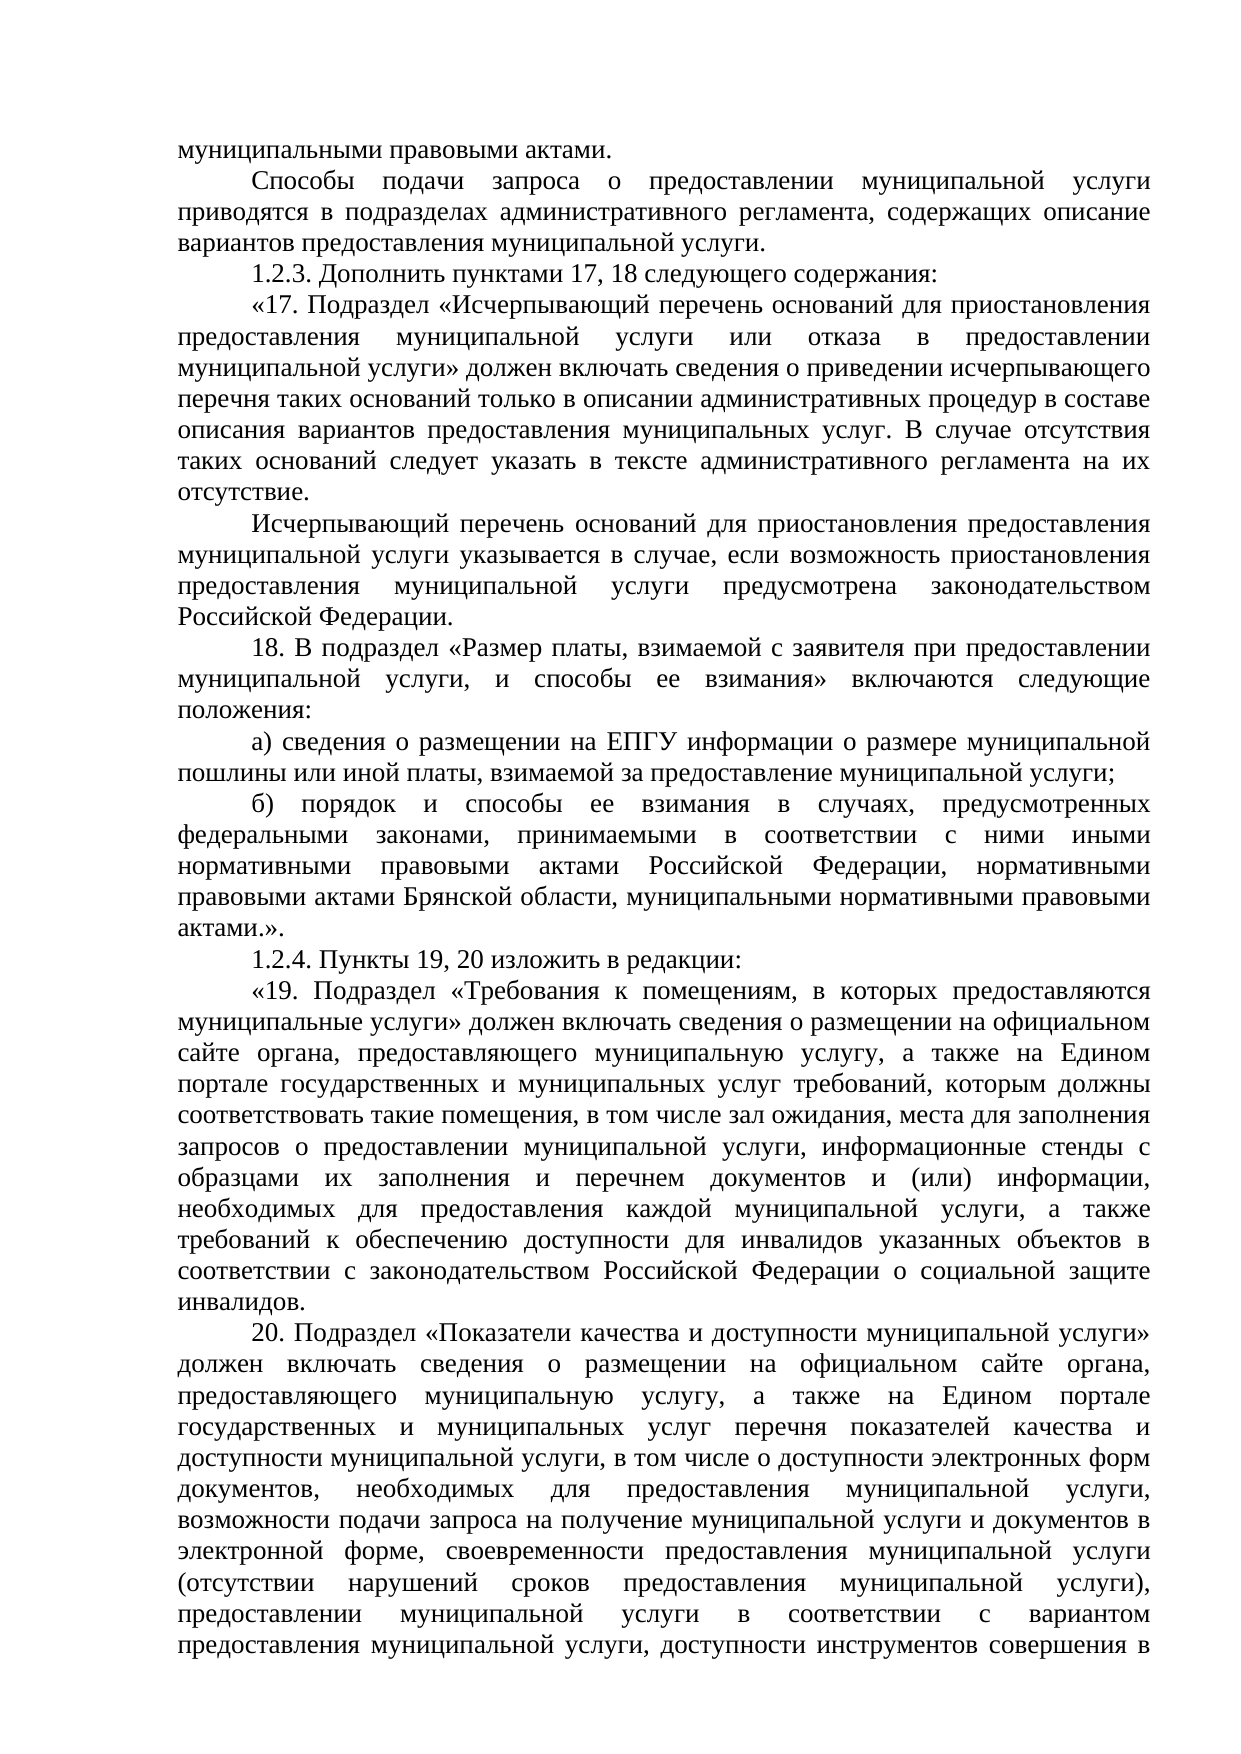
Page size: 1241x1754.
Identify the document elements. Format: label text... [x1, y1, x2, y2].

text а) сведения о размещении на ЕПГУ информации о размере муниципальной пошлины или иной платы, взимаемой за предоставление муниципальной услуги; [177, 725, 1152, 787]
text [177, 1316, 1152, 1659]
text 1.2.3. Дополнить пунктами 17, 18 следующего содержания: [177, 257, 1152, 289]
text Способы подачи запроса о предоставлении муниципальной услуги приводятся в подразделах административного регламента, содержащих описание вариантов предоставления муниципальной услуги. [177, 164, 1152, 257]
text Исчерпывающий перечень оснований для приостановления предоставления муниципальной услуги указывается в случае, если возможность приостановления предоставления муниципальной услуги предусмотрена законодательством Российской Федерации. [177, 507, 1152, 631]
text «17. Подраздел «Исчерпывающий перечень оснований для приостановления предоставления муниципальной услуги или отказа в предоставлении муниципальной услуги» должен включать сведения о приведении исчерпывающего перечня таких оснований только в описании административных процедур в составе описания вариантов предоставления муниципальных услуг. В случае отсутствия таких оснований следует указать в тексте административного регламента на их отсутствие. [177, 289, 1152, 507]
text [177, 133, 1152, 164]
text 18. В подраздел «Размер платы, взимаемой с заявителя при предоставлении муниципальной услуги, и способы ее взимания» включаются следующие положения: [177, 631, 1152, 725]
text б) порядок и способы ее взимания в случаях, предусмотренных федеральными законами, принимаемыми в соответствии с ними иными нормативными правовыми актами Российской Федерации, нормативными правовыми актами Брянской области, муниципальными нормативными правовыми актами.». [177, 787, 1152, 943]
text «19. Подраздел «Требования к помещениям, в которых предоставляются муниципальные услуги» должен включать сведения о размещении на официальном сайте органа, предоставляющего муниципальную услугу, а также на Едином портале государственных и муниципальных услуг требований, которым должны соответствовать такие помещения, в том числе зал ожидания, места для заполнения запросов о предоставлении муниципальной услуги, информационные стенды с образцами их заполнения и перечнем документов и (или) информации, необходимых для предоставления каждой муниципальной услуги, а также требований к обеспечению доступности для инвалидов указанных объектов в соответствии с законодательством Российской Федерации о социальной защите инвалидов. [177, 974, 1152, 1316]
text 1.2.4. Пункты 19, 20 изложить в редакции: [177, 943, 1152, 974]
